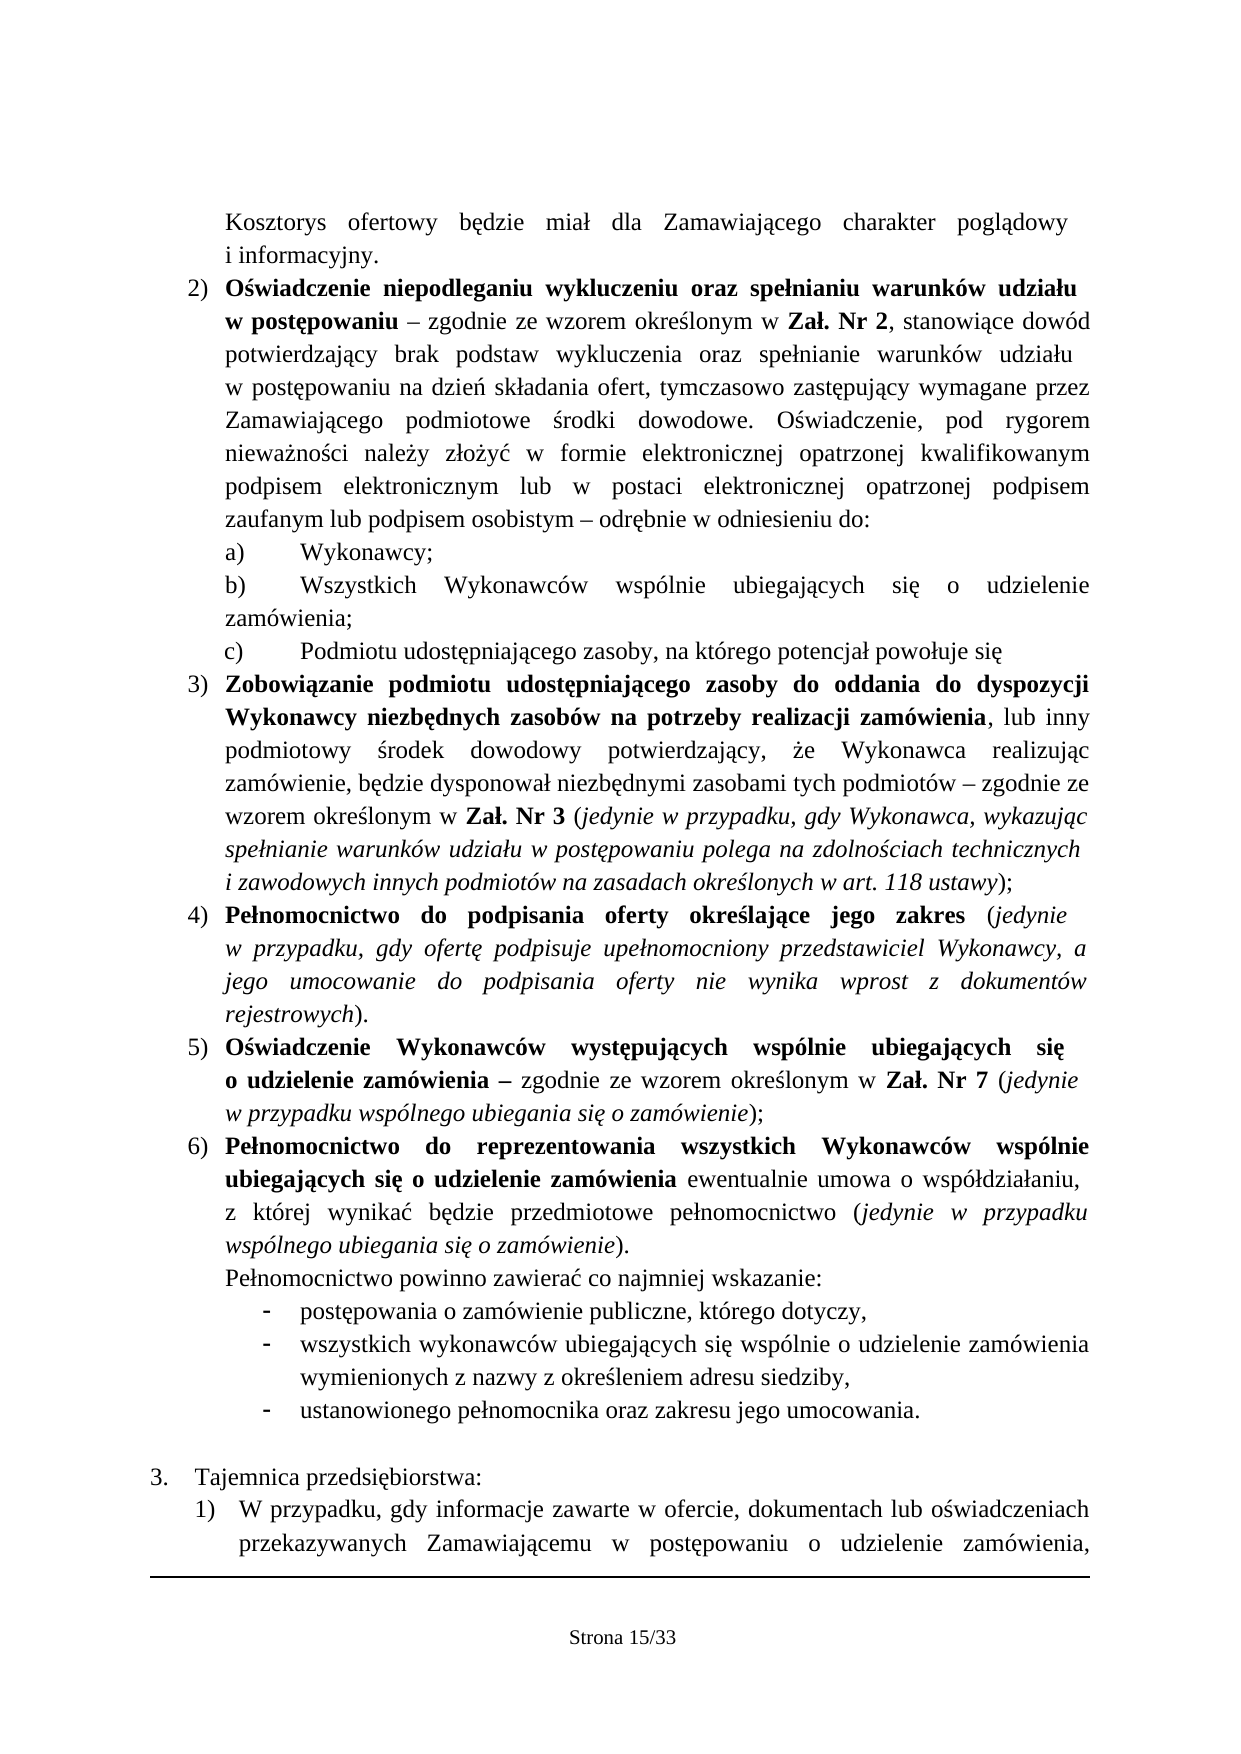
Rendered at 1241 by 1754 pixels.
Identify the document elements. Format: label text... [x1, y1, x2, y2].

list postępowania o zamówienie publiczne, którego dotyczy, [262, 1296, 1090, 1325]
list Pełnomocnictwo powinno zawierać co najmniej wskazanie: [225, 1263, 1090, 1292]
list ustanowionego pełnomocnika oraz zakresu jego umocowania. [262, 1396, 1090, 1424]
list Tajemnica przedsiębiorstwa: [150, 1462, 1090, 1490]
list c) Podmiotu udostępniającego zasoby, na którego potencjał powołuje się [224, 636, 1090, 665]
list Zobowiązanie podmiotu udostępniającego zasoby do oddania do dyspozycji Wykonawcy niezbędnych zasobów na potrzeby realizacji zamówienia, lub inny podmiotowy środek dowodowy potwierdzający, że Wykonawca realizując zamówienie, będzie dysponował niezbędnymi zasobami tych podmiotów – zgodnie ze wzorem określonym w Zał. Nr 3 (jedynie w przypadku, gdy Wykonawca, wykazując spełnianie warunków udziału w postępowaniu polega na zdolnościach technicznych i zawodowych innych podmiotów na zasadach określonych w art. 118 ustawy); [187, 669, 1090, 896]
list Oświadczenie Wykonawców występujących wspólnie ubiegających się o udzielenie zamówienia – zgodnie ze wzorem określonym w Zał. Nr 7 (jedynie w przypadku wspólnego ubiegania się o zamówienie); [187, 1032, 1090, 1127]
list wszystkich wykonawców ubiegających się wspólnie o udzielenie zamówienia wymienionych z nazwy z określeniem adresu siedziby, [262, 1329, 1090, 1391]
list Oświadczenie niepodleganiu wykluczeniu oraz spełnianiu warunków udziału w postępowaniu – zgodnie ze wzorem określonym w Zał. Nr 2, stanowiące dowód potwierdzający brak podstaw wykluczenia oraz spełnianie warunków udziału w postępowaniu na dzień składania ofert, tymczasowo zastępujący wymagane przez Zamawiającego podmiotowe środki dowodowe. Oświadczenie, pod rygorem nieważności należy złożyć w formie elektronicznej opatrzonej kwalifikowanym podpisem elektronicznym lub w postaci elektronicznej opatrzonej podpisem zaufanym lub podpisem osobistym – odrębnie w odniesieniu do: [187, 273, 1090, 533]
list a) Wykonawcy; [225, 537, 1090, 566]
list b) Wszystkich Wykonawców wspólnie ubiegających się o udzielenie zamówienia; [225, 570, 1090, 632]
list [194, 1494, 1090, 1556]
list Pełnomocnictwo do podpisania oferty określające jego zakres (jedynie w przypadku, gdy ofertę podpisuje upełnomocniony przedstawiciel Wykonawcy, a jego umocowanie do podpisania oferty nie wynika wprost z dokumentów rejestrowych). [187, 900, 1090, 1028]
list Pełnomocnictwo do reprezentowania wszystkich Wykonawców wspólnie ubiegających się o udzielenie zamówienia ewentualnie umowa o współdziałaniu, z której wynikać będzie przedmiotowe pełnomocnictwo (jedynie w przypadku wspólnego ubiegania się o zamówienie). [187, 1131, 1090, 1259]
list Kosztorys ofertowy będzie miał dla Zamawiającego charakter poglądowy i informacyjny. [225, 207, 1090, 268]
